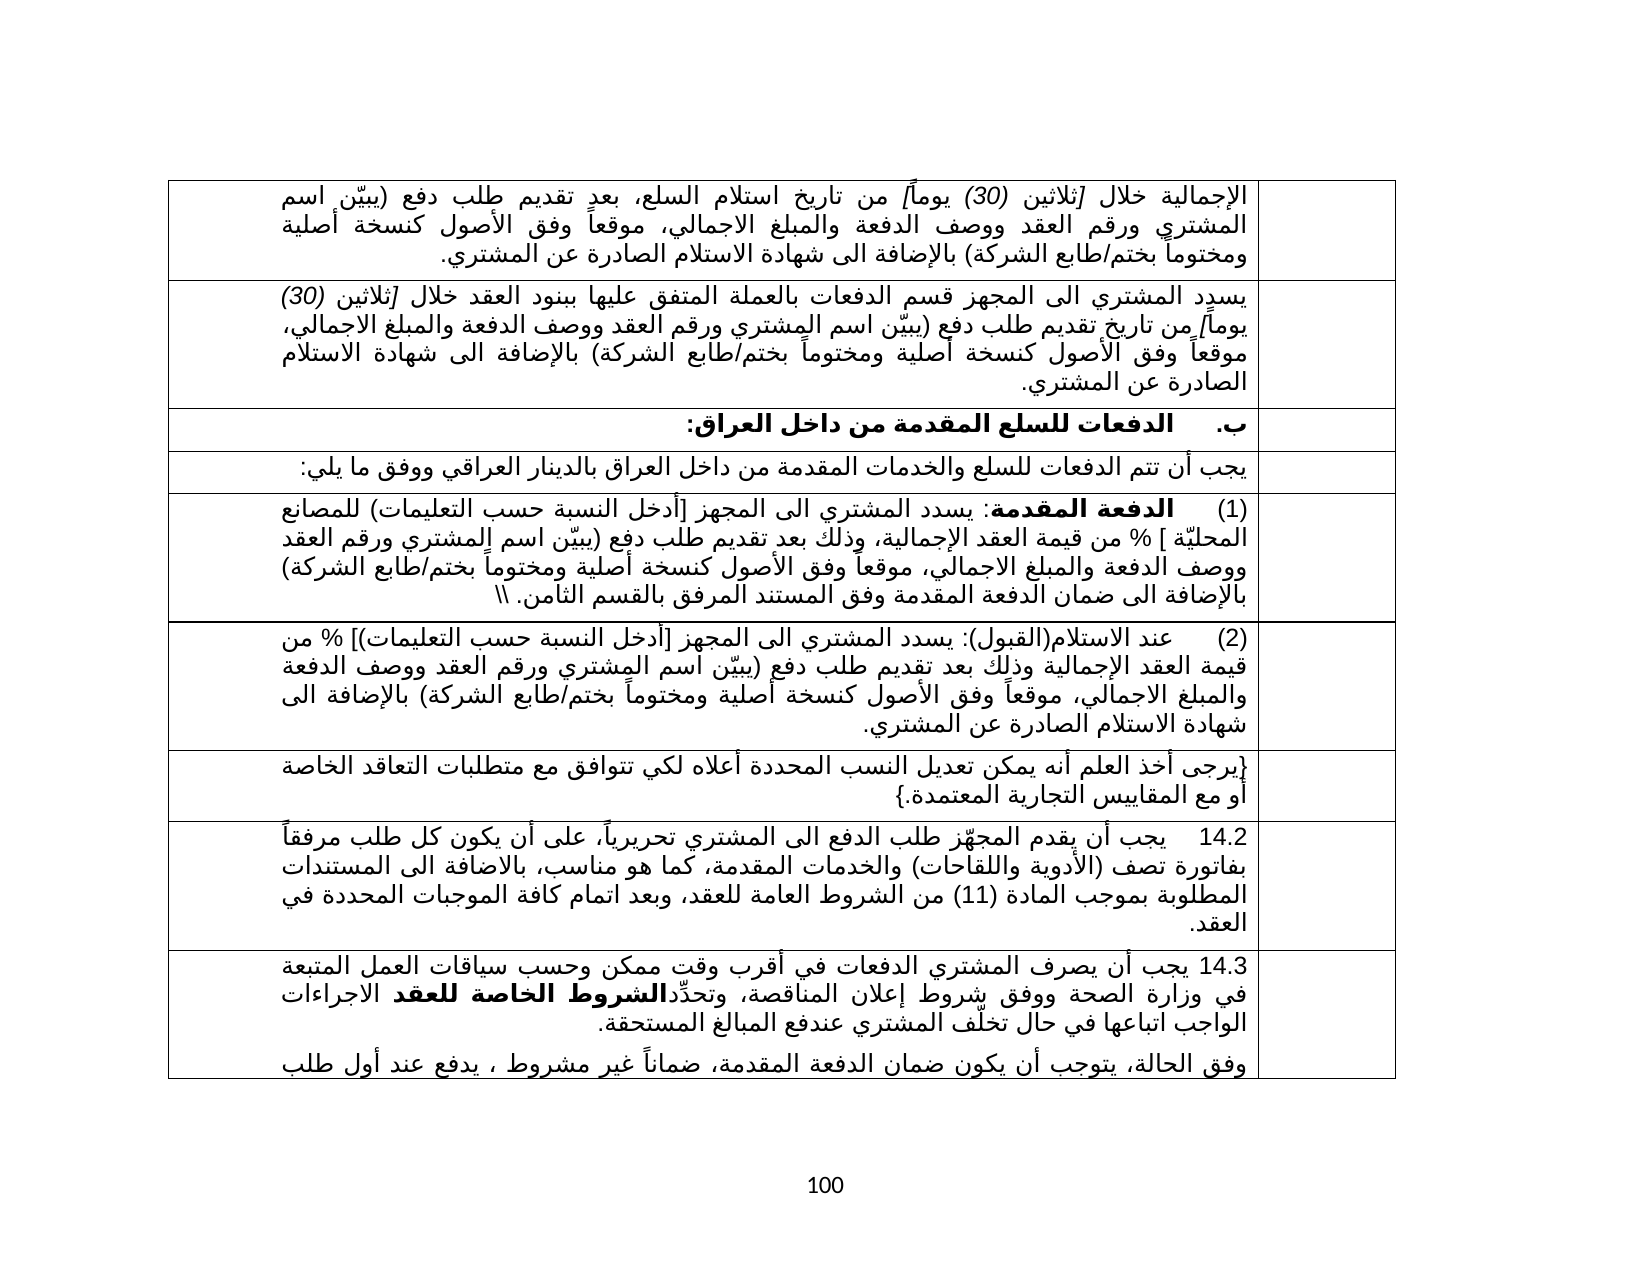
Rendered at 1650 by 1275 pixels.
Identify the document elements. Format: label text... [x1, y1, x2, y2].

table_cell [1259, 281, 1395, 408]
table_cell ب‌. الدفعات للسلع المقدمة من داخل العراق: [169, 409, 1258, 451]
table_cell [1259, 494, 1395, 621]
table_cell [1259, 181, 1395, 280]
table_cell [169, 951, 1258, 1078]
table_cell 14.2 يجب أن يقدم المجهّز طلب الدفع الى المشتري تحريرياً، على أن يكون كل طلب مرفقاً بفاتورة تصف (الأدوية واللقاحات) والخدمات المقدمة، كما هو مناسب، بالاضافة الى المستندات المطلوبة بموجب المادة (11) من الشروط العامة للعقد، وبعد اتمام كافة الموجبات المحددة في العقد. [169, 822, 1258, 949]
table_cell يسدد المشتري الى المجهز قسم الدفعات بالعملة المتفق عليها ببنود العقد خلال [ثلاثين (30) يوماً] من تاريخ تقديم طلب دفع (يبيّن اسم المشتري ورقم العقد ووصف الدفعة والمبلغ الاجمالي، موقعاً وفق الأصول كنسخة أصلية ومختوماً بختم/طابع الشركة) بالإضافة الى شهادة الاستلام الصادرة عن المشتري. [169, 281, 1258, 408]
table_cell {يرجى أخذ العلم أنه يمكن تعديل النسب المحددة أعلاه لكي تتوافق مع متطلبات التعاقد الخاصة أو مع المقاييس التجارية المعتمدة.} [169, 751, 1258, 821]
table_cell [1259, 623, 1395, 750]
table_cell (1) الدفعة المقدمة: يسدد المشتري الى المجهز [أدخل النسبة حسب التعليمات) للمصانع المحليّة ] % من قيمة العقد الإجمالية، وذلك بعد تقديم طلب دفع (يبيّن اسم المشتري ورقم العقد ووصف الدفعة والمبلغ الاجمالي، موقعاً وفق الأصول كنسخة أصلية ومختوماً بختم/طابع الشركة) بالإضافة الى ضمان الدفعة المقدمة وفق المستند المرفق بالقسم الثامن. \\ [169, 494, 1258, 621]
table_cell [1259, 452, 1395, 493]
table_cell [1259, 409, 1395, 451]
table_cell [1259, 822, 1395, 949]
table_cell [169, 181, 1258, 280]
table_cell (2) عند الاستلام(القبول): يسدد المشتري الى المجهز [أدخل النسبة حسب التعليمات)] % من قيمة العقد الإجمالية وذلك بعد تقديم طلب دفع (يبيّن اسم المشتري ورقم العقد ووصف الدفعة والمبلغ الاجمالي، موقعاً وفق الأصول كنسخة أصلية ومختوماً بختم/طابع الشركة) بالإضافة الى شهادة الاستلام الصادرة عن المشتري. [169, 623, 1258, 750]
table_cell [1259, 951, 1395, 1078]
table_cell [1259, 751, 1395, 821]
table_cell يجب أن تتم الدفعات للسلع والخدمات المقدمة من داخل العراق بالدينار العراقي ووفق ما يلي: [169, 452, 1258, 493]
